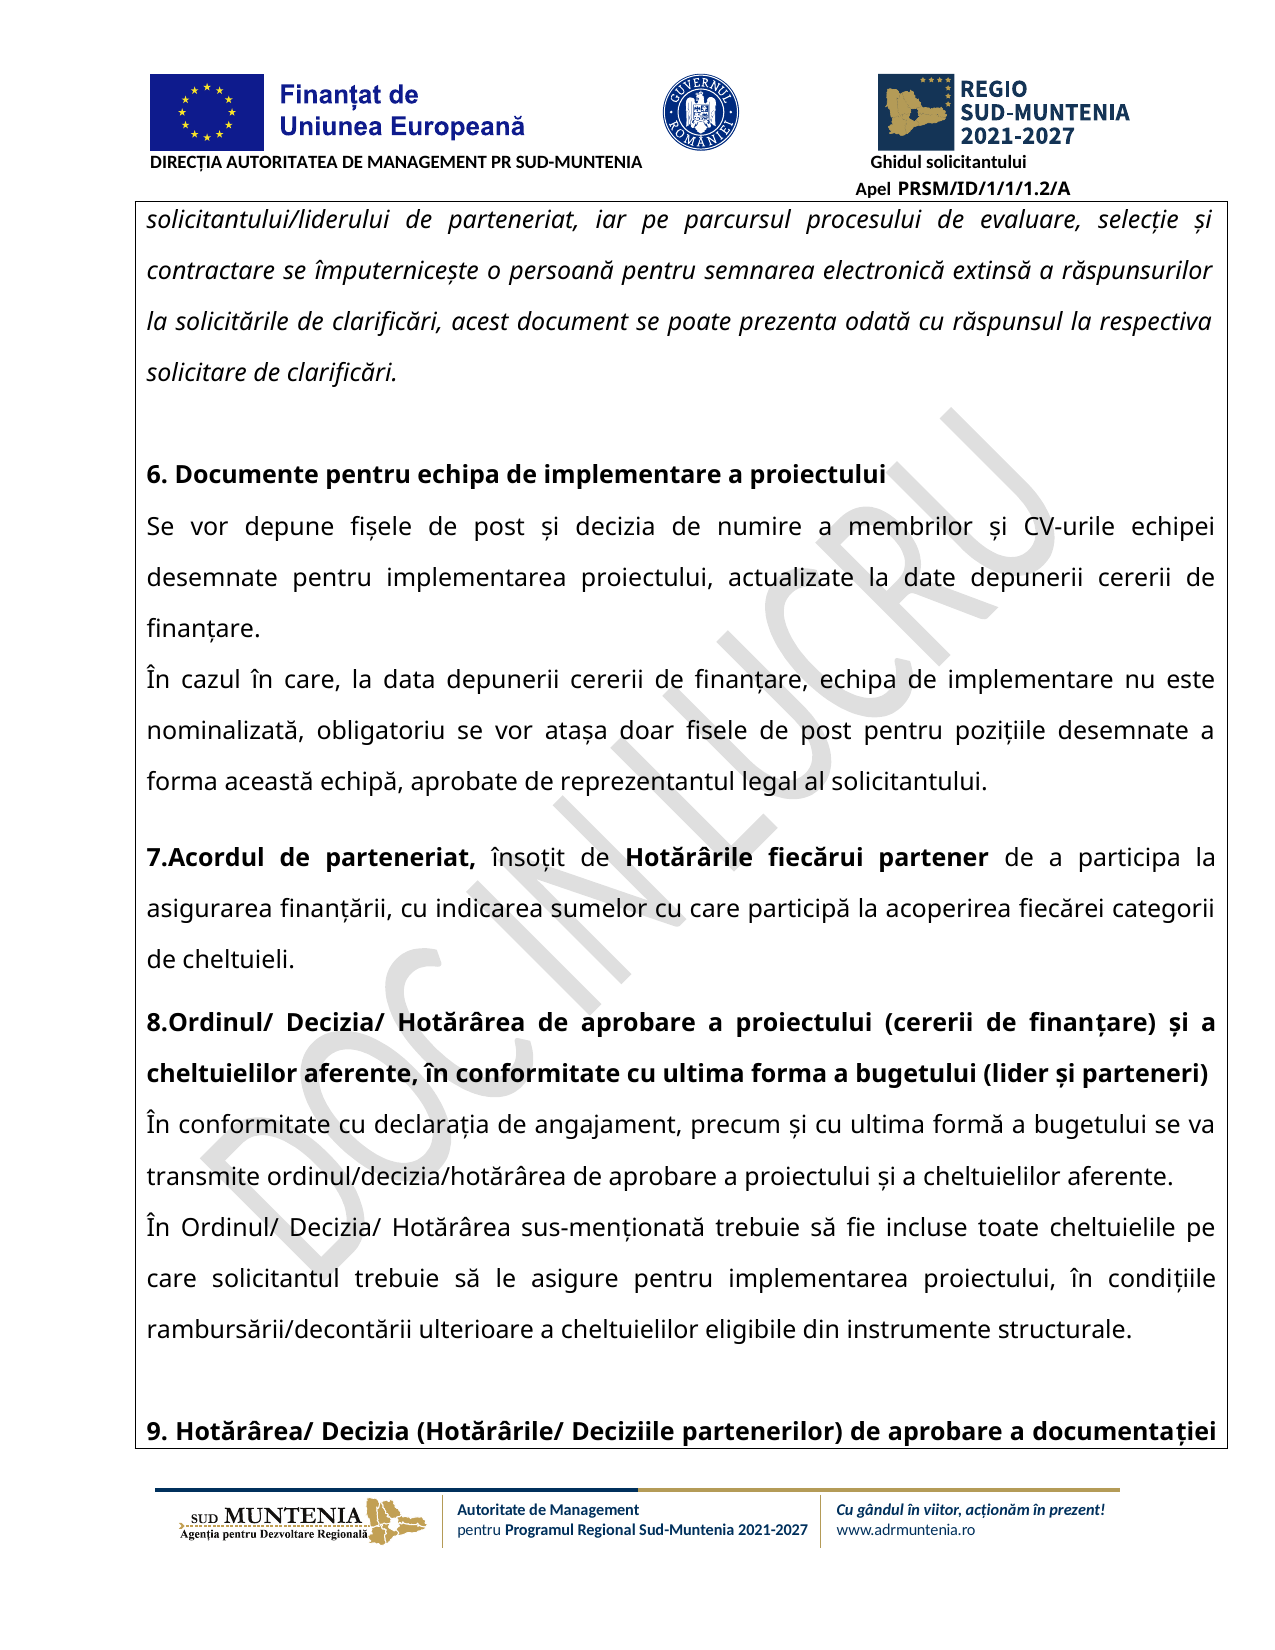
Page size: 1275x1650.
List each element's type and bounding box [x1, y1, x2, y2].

table_header [136, 202, 1227, 1447]
